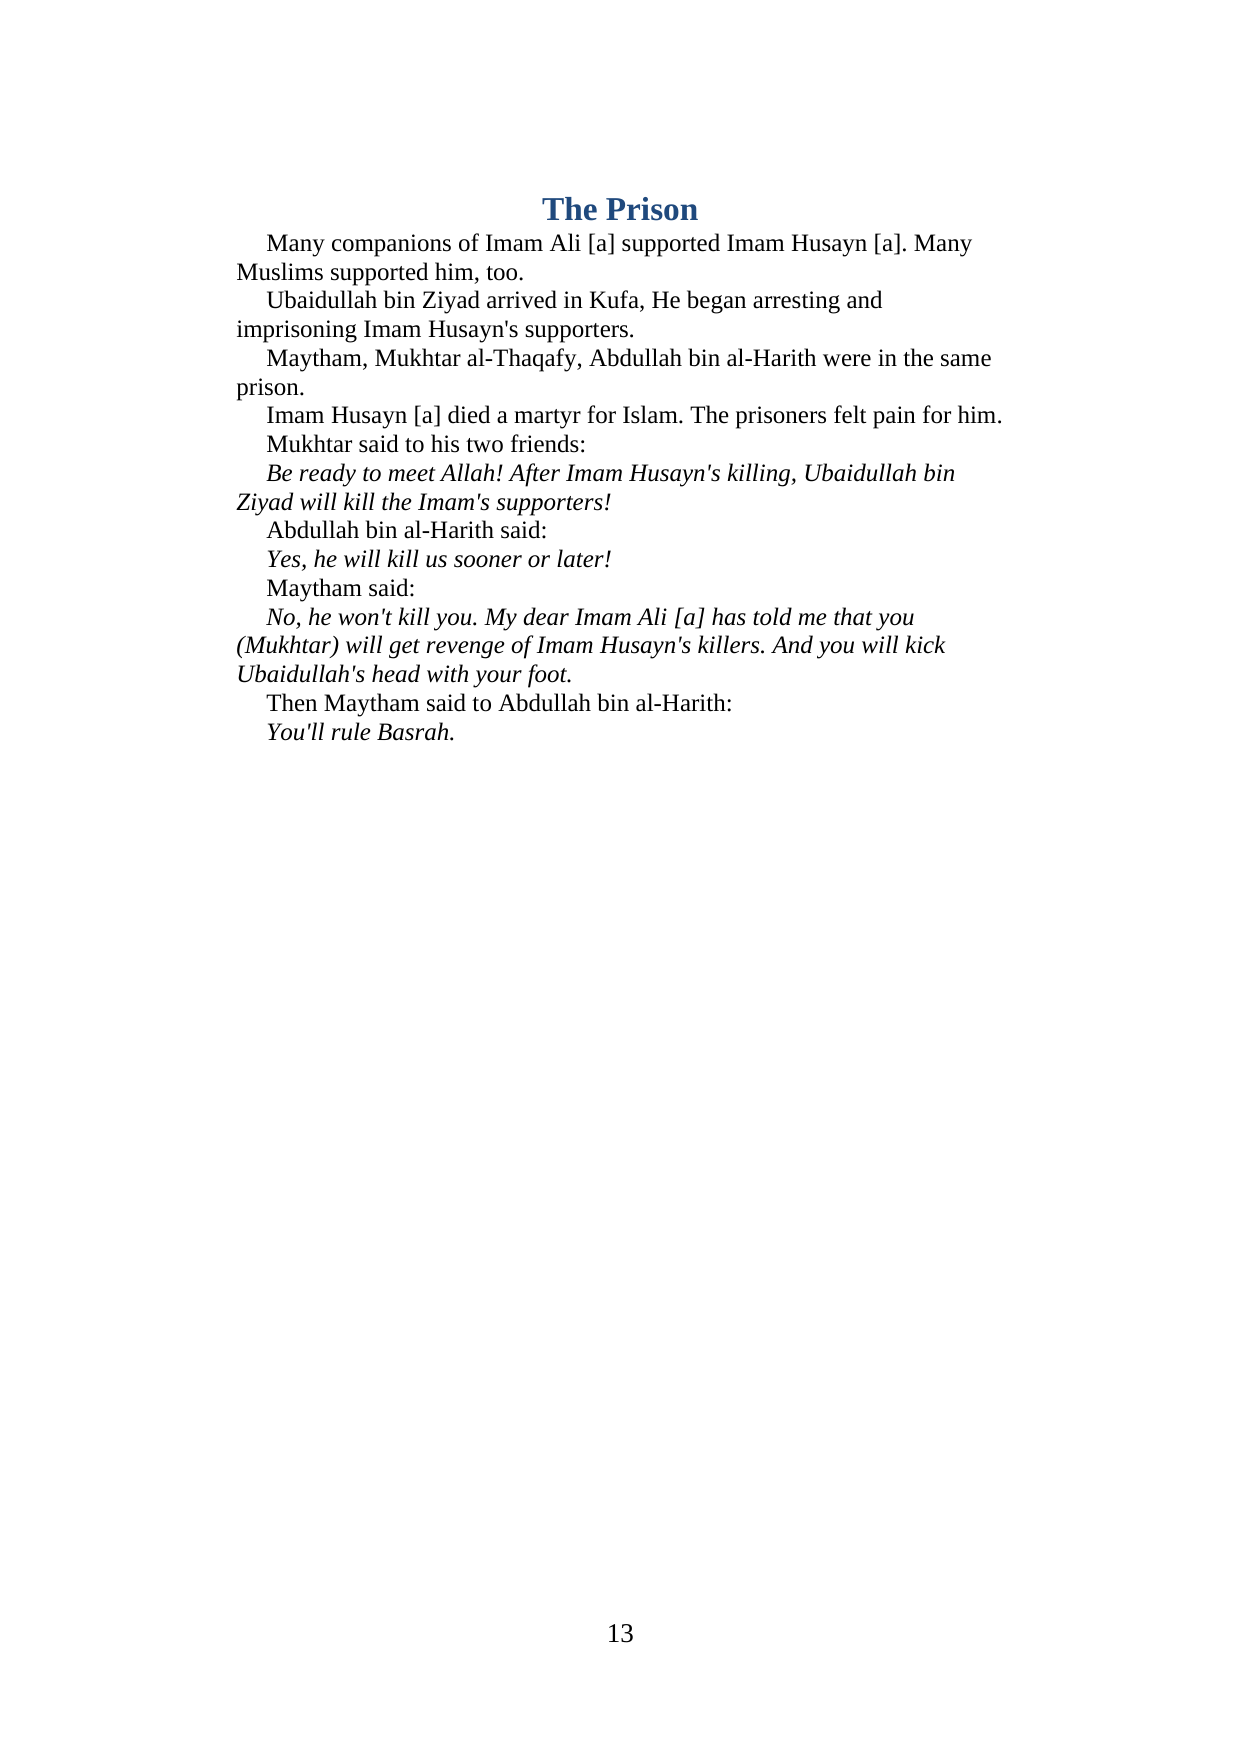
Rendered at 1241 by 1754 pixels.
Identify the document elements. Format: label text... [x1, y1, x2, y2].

subtitle The Prison [236, 190, 1004, 228]
text Imam Husayn [a] died a martyr for Islam. The prisoners felt pain for him. [236, 401, 1004, 429]
text No, he won't kill you. My dear Imam Ali [a] has told me that you (Mukhtar) will get revenge of Imam Husayn's killers. And you will kick Ubaidullah's head with your foot. [236, 602, 1004, 688]
text Maytham said: [236, 573, 1004, 602]
text Then Maytham said to Abdullah bin al-Harith: [236, 688, 1004, 717]
text Mukhtar said to his two friends: [236, 429, 1004, 458]
text Ubaidullah bin Ziyad arrived in Kufa, He began arresting and imprisoning Imam Husayn's supporters. [236, 286, 1004, 343]
text You'll rule Basrah. [236, 717, 1004, 746]
text Be ready to meet Allah! After Imam Husayn's killing, Ubaidullah bin Ziyad will kill the Imam's supporters! [236, 458, 1004, 516]
text Yes, he will kill us sooner or later! [236, 544, 1004, 573]
text Abdullah bin al-Harith said: [236, 516, 1004, 544]
text Maytham, Mukhtar al-Thaqafy, Abdullah bin al-Harith were in the same prison. [236, 343, 1004, 401]
text Many companions of Imam Ali [a] supported Imam Husayn [a]. Many Muslims supported him, too. [236, 228, 1004, 286]
